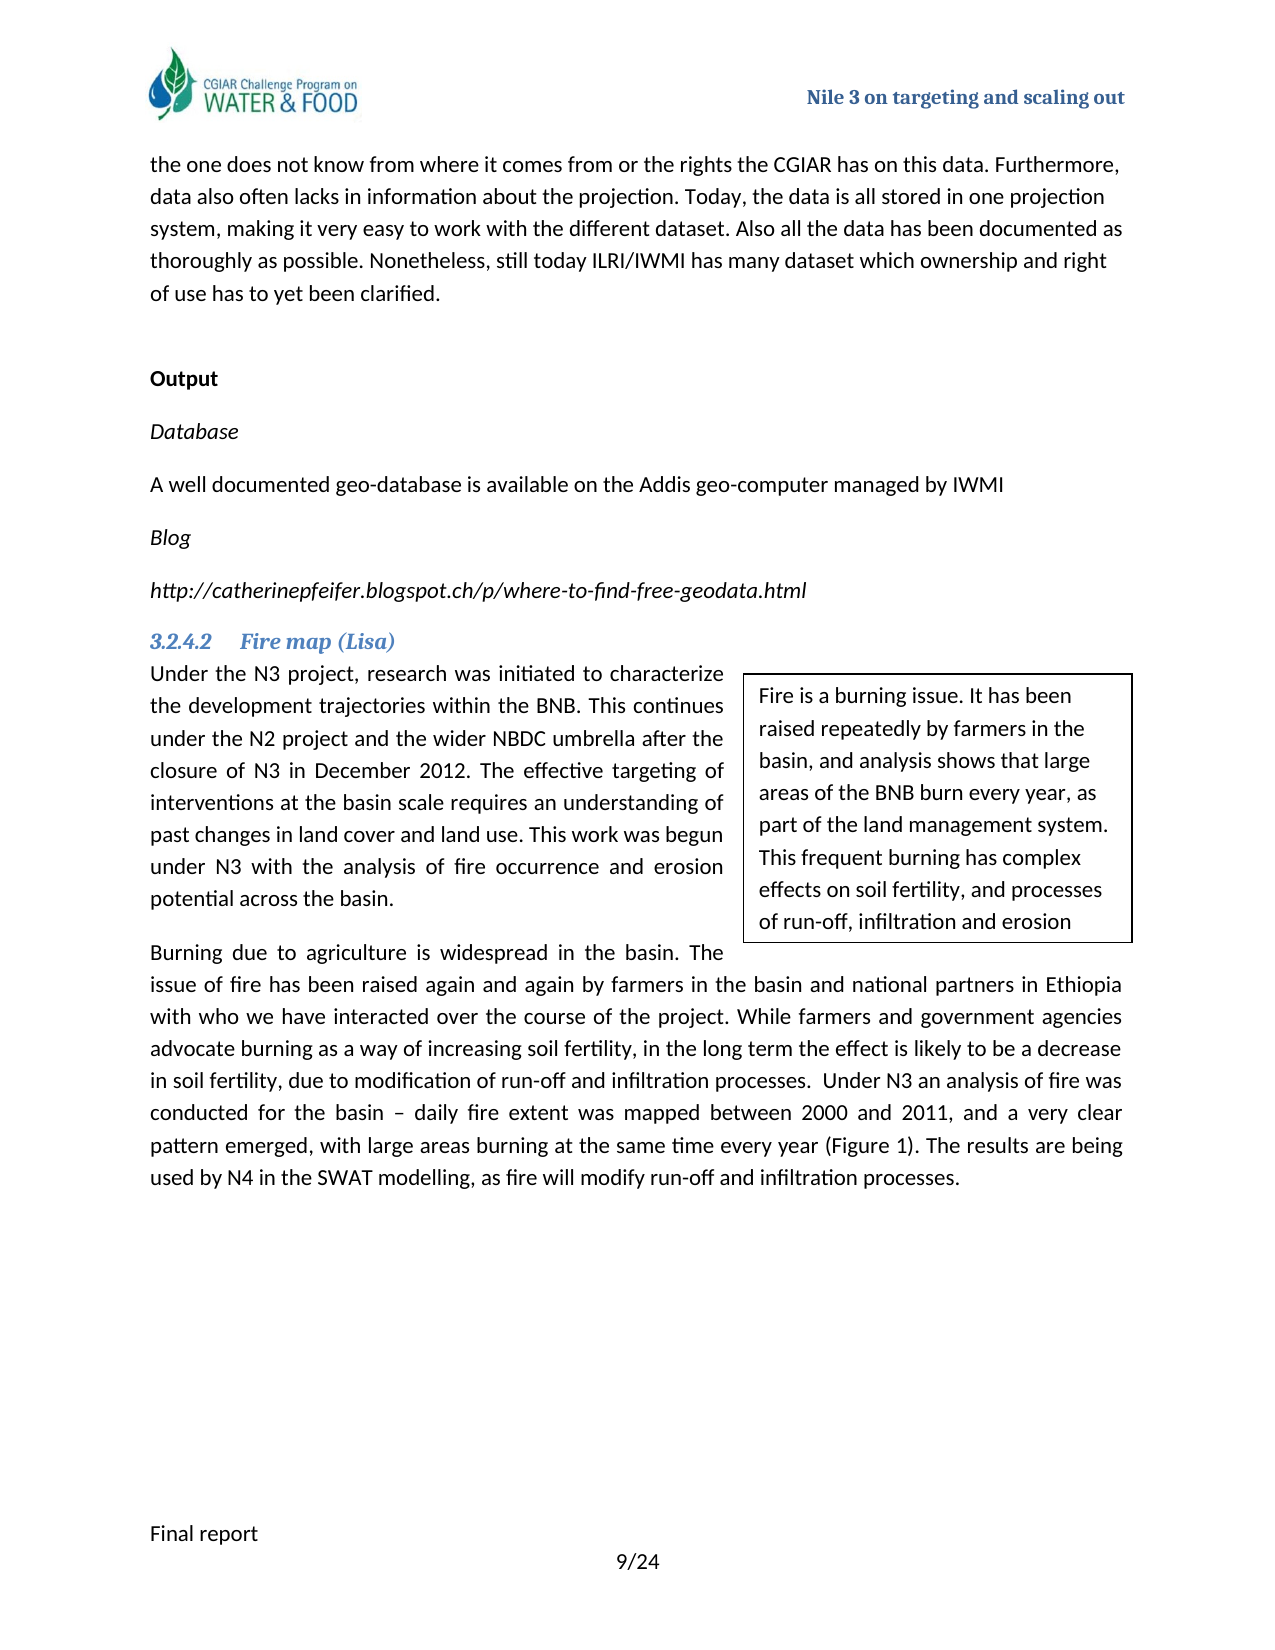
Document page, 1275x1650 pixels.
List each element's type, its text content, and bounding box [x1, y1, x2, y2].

subtitle Fire map (Lisa) [150, 629, 1125, 655]
text Under the N3 project, research was initiated to characterize the development trajectories within the BNB. This continues under the N2 project and the wider NBDC umbrella after the closure of N3 in December 2012. The effective targeting of interventions at the basin scale requires an understanding of past changes in land cover and land use. This work was begun under N3 with the analysis of fire occurrence and erosion potential across the basin. [150, 659, 1125, 913]
text Burning due to agriculture is widespread in the basin. The issue of fire has been raised again and again by farmers in the basin and national partners in Ethiopia with who we have interacted over the course of the project. While farmers and government agencies advocate burning as a way of increasing soil fertility, in the long term the effect is likely to be a decrease in soil fertility, due to modification of run-off and infiltration processes. Under N3 an analysis of fire was conducted for the basin – daily fire extent was mapped between 2000 and 2011, and a very clear pattern emerged, with large areas burning at the same time every year (Figure 1). The results are being used by N4 in the SWAT modelling, as fire will modify run-off and infiltration processes. [150, 938, 1125, 1191]
text http://catherinepfeifer.blogspot.ch/p/where-to-find-free-geodata.html [150, 576, 1125, 604]
text Blog [150, 523, 1125, 551]
text A well documented geo-database is available on the Addis geo-computer managed by IWMI [150, 470, 1125, 498]
text Output [150, 364, 1125, 392]
text Database [150, 417, 1125, 445]
picture [145, 42, 362, 123]
